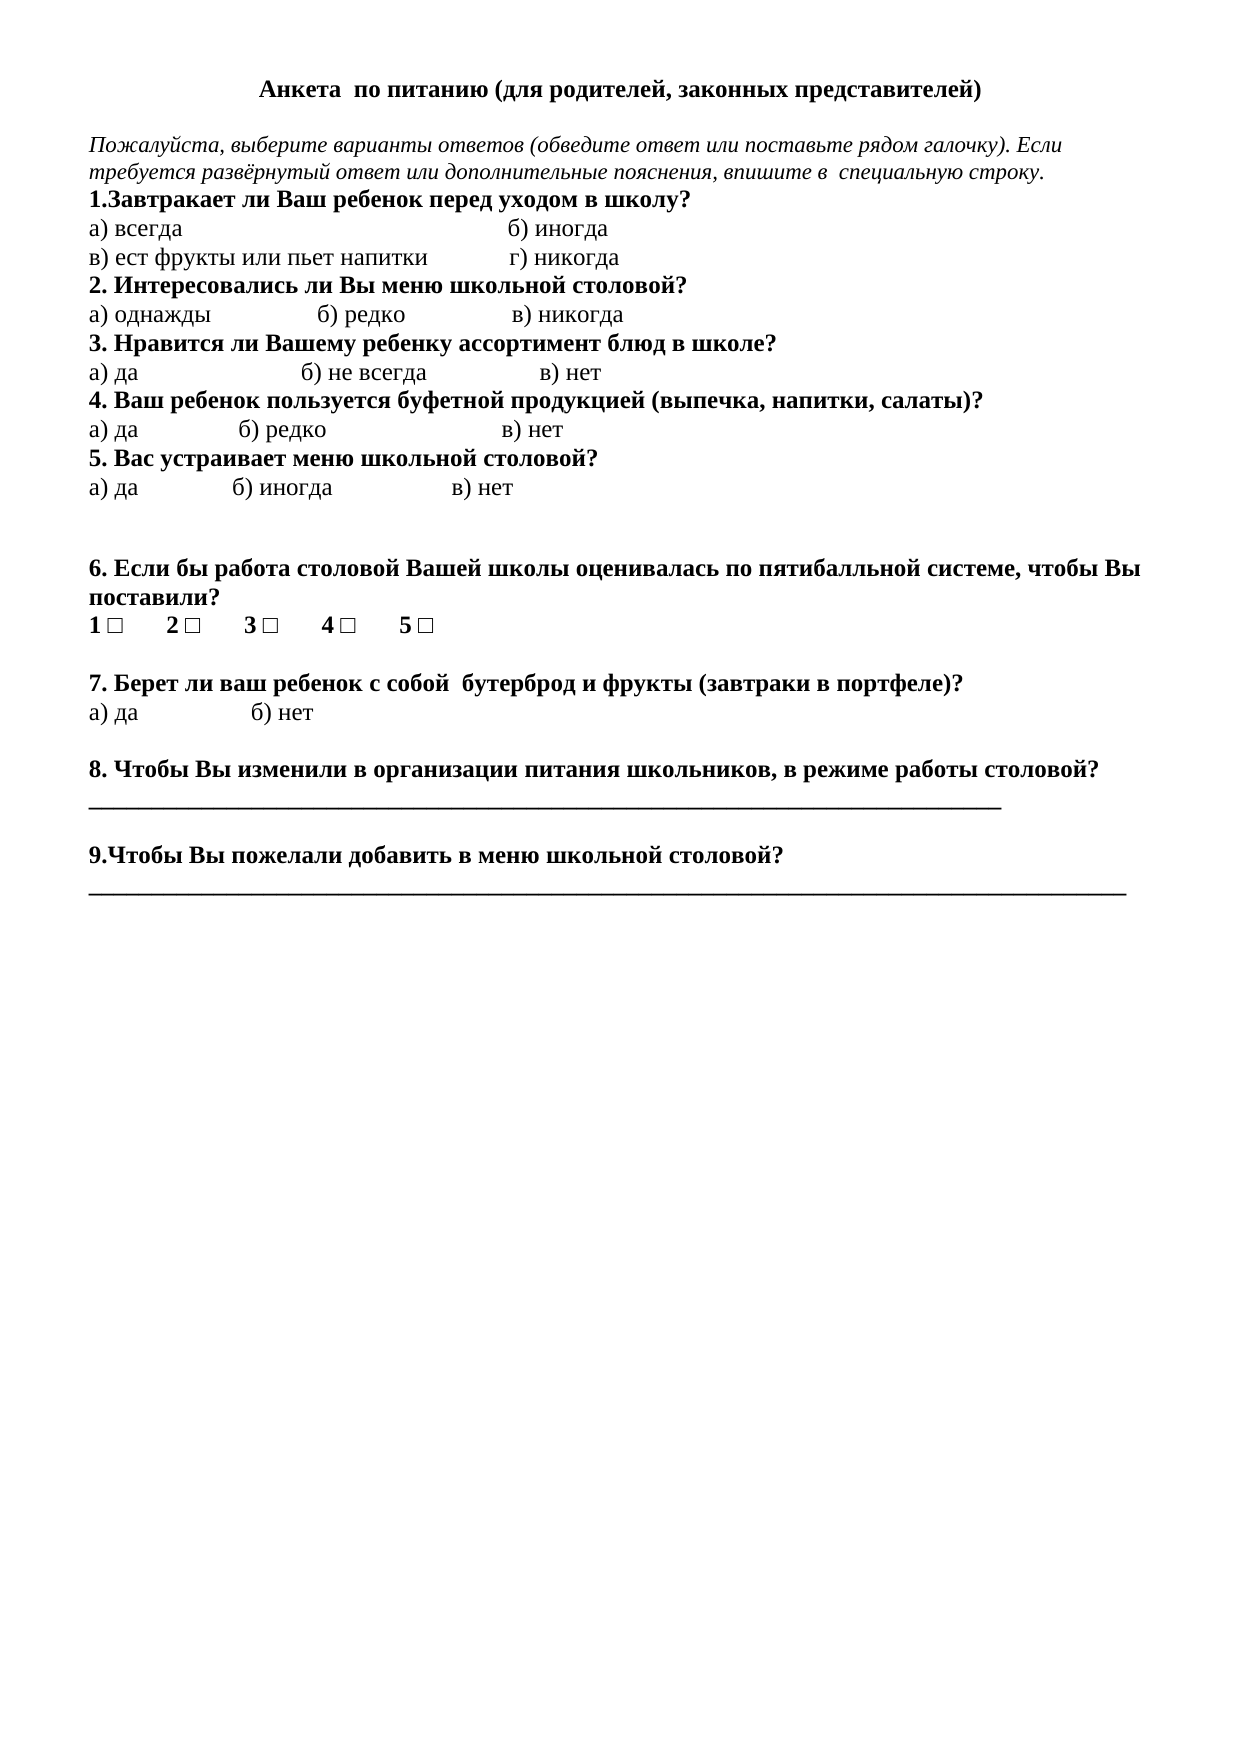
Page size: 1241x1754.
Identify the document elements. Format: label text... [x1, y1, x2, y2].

text в) ест фрукты или пьет напитки г) никогда [89, 242, 1152, 270]
text а) однажды б) редко в) никогда [89, 299, 1152, 328]
text 1 □ 2 □ 3 □ 4 □ 5 □ [89, 611, 1152, 639]
text 8. Чтобы Вы изменили в организации питания школьников, в режиме работы столовой?_________________________________________________________________________ [89, 754, 1152, 812]
text Анкета по питанию (для родителей, законных представителей) [89, 74, 1152, 103]
text 4. Ваш ребенок пользуется буфетной продукцией (выпечка, напитки, салаты)? [89, 385, 1152, 414]
text а) да б) иногда в) нет [89, 472, 1152, 500]
text 5. Вас устраивает меню школьной столовой? [89, 443, 1152, 472]
text 2. Интересовались ли Вы меню школьной столовой? [89, 270, 1152, 299]
text 9.Чтобы Вы пожелали добавить в меню школьной столовой? ___________________________________________________________________________________ [89, 841, 1152, 898]
text 6. Если бы работа столовой Вашей школы оценивалась по пятибалльной системе, чтобы Вы поставили? [89, 553, 1152, 611]
text а) да б) редко в) нет [89, 414, 1152, 443]
text Пожалуйста, выберите варианты ответов (обведите ответ или поставьте рядом галочку). Если требуется развёрнутый ответ или дополнительные пояснения, впишите в специальную строку. [89, 131, 1152, 184]
text 3. Нравится ли Вашему ребенку ассортимент блюд в школе? [89, 328, 1152, 357]
text 7. Берет ли ваш ребенок с собой бутерброд и фрукты (завтраки в портфеле)? [89, 668, 1152, 697]
text а) всегда б) иногда [89, 213, 1152, 242]
text а) да б) не всегда в) нет [89, 357, 1152, 385]
text 1.Завтракает ли Ваш ребенок перед уходом в школу? [89, 184, 1152, 213]
text а) да б) нет [89, 697, 1152, 726]
